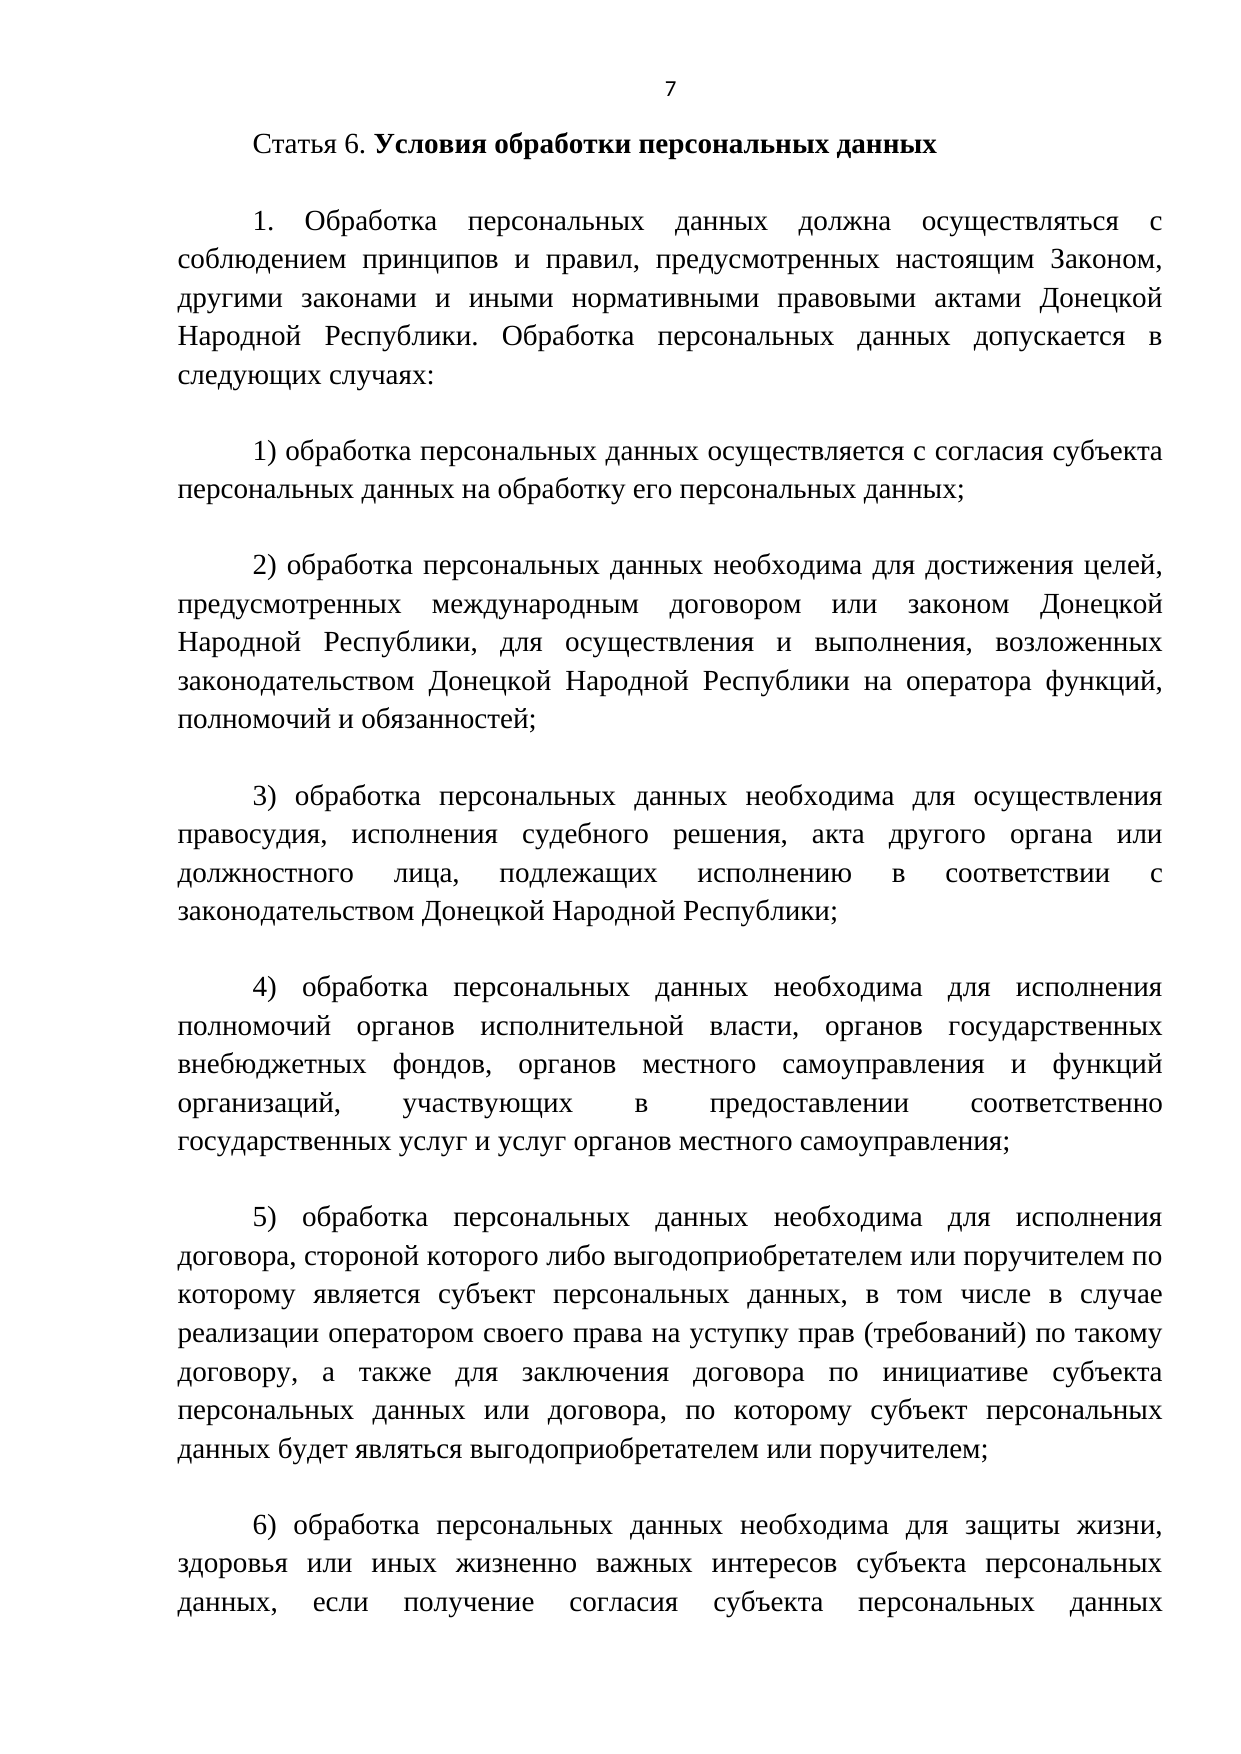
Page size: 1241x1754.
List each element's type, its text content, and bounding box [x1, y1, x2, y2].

text 1) обработка персональных данных осуществляется с согласия субъекта персональных данных на обработку его персональных данных; [177, 433, 1163, 505]
text 1. Обработка персональных данных должна осуществляться с соблюдением принципов и правил, предусмотренных настоящим Законом, другими законами и иными нормативными правовыми актами Донецкой Народной Республики. Обработка персональных данных допускается в следующих случаях: [177, 203, 1163, 390]
text 2) обработка персональных данных необходима для достижения целей, предусмотренных международным договором или законом Донецкой Народной Республики, для осуществления и выполнения, возложенных законодательством Донецкой Народной Республики на оператора функций, полномочий и обязанностей; [177, 547, 1163, 735]
text 4) обработка персональных данных необходима для исполнения полномочий органов исполнительной власти, органов государственных внебюджетных фондов, органов местного самоуправления и функций организаций, участвующих в предоставлении соответственно государственных услуг и услуг органов местного самоуправления; [177, 969, 1163, 1157]
text 5) обработка персональных данных необходима для исполнения договора, стороной которого либо выгодоприобретателем или поручителем по которому является субъект персональных данных, в том числе в случае реализации оператором своего права на уступку прав (требований) по такому договору, а также для заключения договора по инициативе субъекта персональных данных или договора, по которому субъект персональных данных будет являться выгодоприобретателем или поручителем; [177, 1199, 1163, 1464]
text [177, 1507, 1163, 1617]
text 3) обработка персональных данных необходима для осуществления правосудия, исполнения судебного решения, акта другого органа или должностного лица, подлежащих исполнению в соответствии с законодательством Донецкой Народной Республики; [177, 778, 1163, 927]
text Статья 6. Условия обработки персональных данных [177, 127, 1163, 160]
